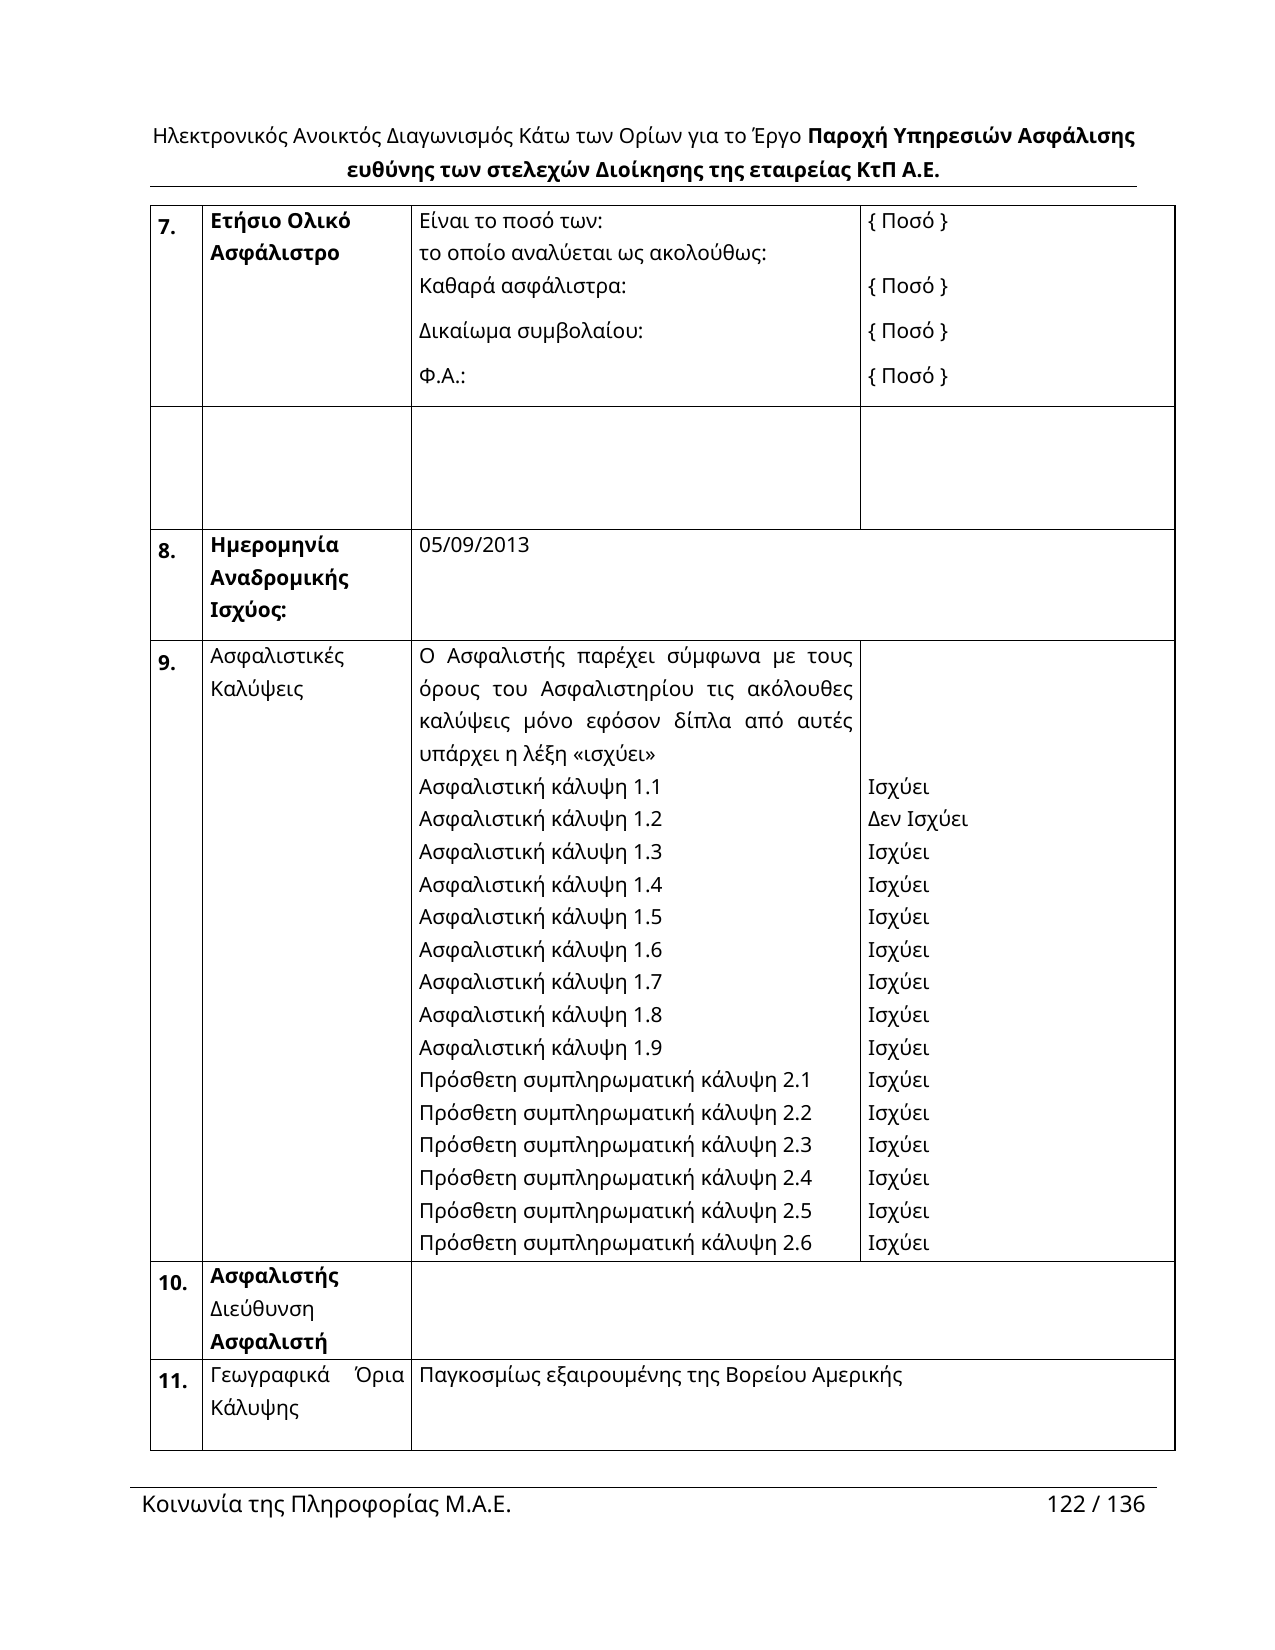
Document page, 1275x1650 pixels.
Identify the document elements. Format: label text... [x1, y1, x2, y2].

table_cell [412, 407, 860, 529]
table_cell Ασφαλιστικές Καλύψεις [203, 641, 411, 1261]
table_cell [151, 641, 202, 1261]
table_cell { Ποσό } { Ποσό } { Ποσό } { Ποσό } [861, 206, 1174, 406]
table_cell Γεωγραφικά Όρια Κάλυψης [203, 1360, 411, 1450]
table_cell [412, 1262, 1174, 1359]
table_cell Ετήσιο Ολικό Ασφάλιστρο [203, 206, 411, 406]
table_cell 05/09/2013 [412, 530, 1174, 640]
table_cell Ο Ασφαλιστής παρέχει σύμφωνα με τους όρους του Ασφαλιστηρίου τις ακόλουθες καλύψεις μόνο εφόσον δίπλα από αυτές υπάρχει η λέξη «ισχύει» Ασφαλιστική κάλυψη 1.1 Ασφαλιστική κάλυψη 1.2 Ασφαλιστική κάλυψη 1.3 Ασφαλιστική κάλυψη 1.4 Ασφαλιστική κάλυψη 1.5 Ασφαλιστική κάλυψη 1.6 Ασφαλιστική κάλυψη 1.7 Ασφαλιστική κάλυψη 1.8 Ασφαλιστική κάλυψη 1.9 Πρόσθετη συμπληρωματική κάλυψη 2.1 Πρόσθετη συμπληρωματική κάλυψη 2.2 Πρόσθετη συμπληρωματική κάλυψη 2.3 Πρόσθετη συμπληρωματική κάλυψη 2.4 Πρόσθετη συμπληρωματική κάλυψη 2.5 Πρόσθετη συμπληρωματική κάλυψη 2.6 [412, 641, 860, 1261]
table_cell [203, 407, 411, 529]
table_cell Ασφαλιστής Διεύθυνση Ασφαλιστή [203, 1262, 411, 1359]
table_cell Είναι το ποσό των: το οποίο αναλύεται ως ακολούθως: Καθαρά ασφάλιστρα: Δικαίωμα συμβολαίου: Φ.Α.: [412, 206, 860, 406]
table_cell [151, 407, 202, 529]
table_cell Ημερομηνία Αναδρομικής Ισχύος: [203, 530, 411, 640]
table_cell [151, 1360, 202, 1450]
table_cell [861, 407, 1174, 529]
table_cell [151, 1262, 202, 1359]
table_cell [151, 206, 202, 406]
table_cell Ισχύει Δεν Ισχύει Ισχύει Ισχύει Ισχύει Ισχύει Ισχύει Ισχύει Ισχύει Ισχύει Ισχύει Ισχύει Ισχύει Ισχύει Ισχύει [861, 641, 1174, 1261]
table_cell Παγκοσμίως εξαιρουμένης της Βορείου Αμερικής [412, 1360, 1174, 1450]
table_cell [151, 530, 202, 640]
